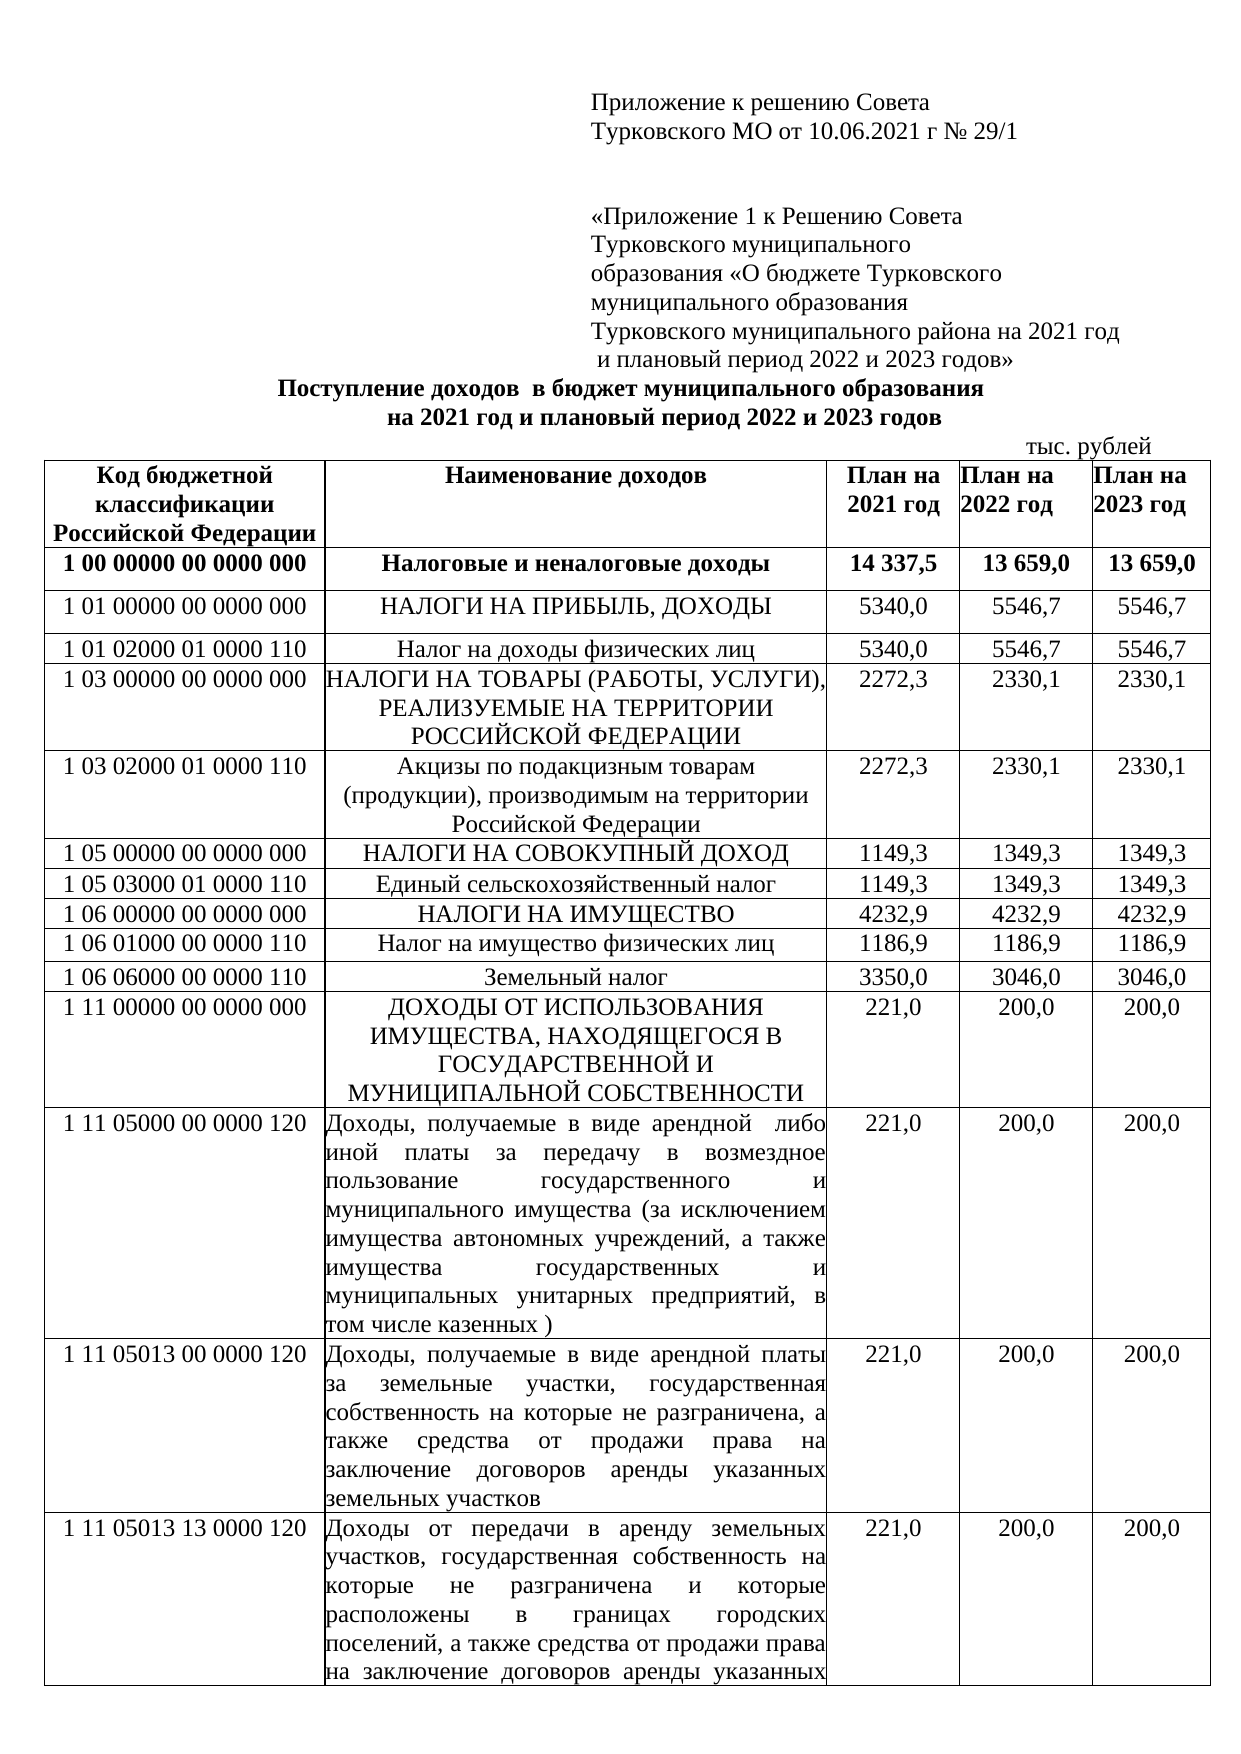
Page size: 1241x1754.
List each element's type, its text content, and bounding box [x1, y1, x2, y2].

table_cell 1 01 02000 01 0000 110 [45, 634, 324, 663]
text Поступление доходов в бюджет муниципального образования [177, 373, 1152, 402]
table_cell Налог на доходы физических лиц [326, 634, 826, 663]
text и плановый период 2022 и 2023 годов» [177, 344, 1152, 373]
table_cell 4232,9 [1093, 899, 1210, 927]
table_cell 3350,0 [827, 962, 959, 991]
table_cell 2272,3 [827, 664, 959, 750]
table_cell 2330,1 [1093, 751, 1210, 837]
table_cell 5546,7 [1093, 591, 1210, 633]
table_cell 3046,0 [1093, 962, 1210, 991]
table_cell Доходы, получаемые в виде арендной либо иной платы за передачу в возмездное пользование государственного и муниципального имущества (за исключением имущества автономных учреждений, а также имущества государственных и муниципальных унитарных предприятий, в том числе казенных ) [326, 1108, 826, 1338]
table_cell 1 05 00000 00 0000 000 [45, 839, 324, 868]
table_cell 1 06 00000 00 0000 000 [45, 899, 324, 927]
table_cell 200,0 [1093, 992, 1210, 1107]
table_cell ДОХОДЫ ОТ ИСПОЛЬЗОВАНИЯ ИМУЩЕСТВА, НАХОДЯЩЕГОСЯ В ГОСУДАРСТВЕННОЙ И МУНИЦИПАЛЬНОЙ СОБСТВЕННОСТИ [326, 992, 826, 1107]
table_header Код бюджетной классификации Российской Федерации [45, 461, 324, 547]
text на 2021 год и плановый период 2022 и 2023 годов [177, 402, 1152, 431]
text Приложение к решению Совета [177, 87, 1152, 116]
text «Приложение 1 к Решению Совета [177, 201, 1152, 230]
table_cell 200,0 [1093, 1339, 1210, 1512]
table_cell 5340,0 [827, 634, 959, 663]
table_cell 2330,1 [960, 751, 1092, 837]
table_cell 200,0 [1093, 1513, 1210, 1685]
table_cell 1 00 00000 00 0000 000 [45, 548, 324, 590]
table_cell Налог на имущество физических лиц [326, 929, 826, 961]
table_cell НАЛОГИ НА СОВОКУПНЫЙ ДОХОД [326, 839, 826, 868]
table_cell 5340,0 [827, 591, 959, 633]
table_cell 14 337,5 [827, 548, 959, 590]
table_cell НАЛОГИ НА ПРИБЫЛЬ, ДОХОДЫ [326, 591, 826, 633]
table_cell 1 01 00000 00 0000 000 [45, 591, 324, 633]
table_cell Земельный налог [326, 962, 826, 991]
table_cell 1186,9 [1093, 929, 1210, 961]
table_header План на 2022 год [960, 461, 1092, 547]
table_cell 5546,7 [960, 591, 1092, 633]
table_cell 1 03 00000 00 0000 000 [45, 664, 324, 750]
table_cell 5546,7 [960, 634, 1092, 663]
table_cell Доходы, получаемые в виде арендной платы за земельные участки, государственная собственность на которые не разграничена, а также средства от продажи права на заключение договоров аренды указанных земельных участков [326, 1339, 826, 1512]
table_cell 1349,3 [960, 869, 1092, 898]
table_cell Акцизы по подакцизным товарам (продукции), производимым на территории Российской Федерации [326, 751, 826, 837]
table_cell 200,0 [1093, 1108, 1210, 1338]
table_cell 1 11 05013 00 0000 120 [45, 1339, 324, 1512]
table_cell 13 659,0 [960, 548, 1092, 590]
table_cell 1349,3 [1093, 839, 1210, 868]
table_header Наименование доходов [326, 461, 826, 547]
text Турковского муниципального района на 2021 год [177, 316, 1152, 344]
table_cell 1 11 00000 00 0000 000 [45, 992, 324, 1107]
table_cell 1349,3 [960, 839, 1092, 868]
table_cell 221,0 [827, 1339, 959, 1512]
table_cell 200,0 [960, 1108, 1092, 1338]
table_cell 2272,3 [827, 751, 959, 837]
text образования «О бюджете Турковского [177, 259, 1152, 287]
text муниципального образования [177, 287, 1152, 316]
table_cell 4232,9 [960, 899, 1092, 927]
table_cell НАЛОГИ НА ИМУЩЕСТВО [326, 899, 826, 927]
table_cell 221,0 [827, 1513, 959, 1685]
table_cell 4232,9 [827, 899, 959, 927]
table_cell 1186,9 [827, 929, 959, 961]
table_cell 1 06 01000 00 0000 110 [45, 929, 324, 961]
table_cell 221,0 [827, 1108, 959, 1338]
table_cell НАЛОГИ НА ТОВАРЫ (РАБОТЫ, УСЛУГИ), РЕАЛИЗУЕМЫЕ НА ТЕРРИТОРИИ РОССИЙСКОЙ ФЕДЕРАЦИИ [326, 664, 826, 750]
table_cell 200,0 [960, 1339, 1092, 1512]
table_cell 221,0 [827, 992, 959, 1107]
table_cell 200,0 [960, 992, 1092, 1107]
table_cell Налоговые и неналоговые доходы [326, 548, 826, 590]
table_cell 2330,1 [1093, 664, 1210, 750]
table_cell 1 11 05000 00 0000 120 [45, 1108, 324, 1338]
text Турковского муниципального [177, 230, 1152, 259]
table_cell 1149,3 [827, 839, 959, 868]
table_cell 2330,1 [960, 664, 1092, 750]
text тыс. рублей [177, 431, 1152, 459]
table_cell 5546,7 [1093, 634, 1210, 663]
table_cell Единый сельскохозяйственный налог [326, 869, 826, 898]
table_cell 13 659,0 [1093, 548, 1210, 590]
table_cell 1149,3 [827, 869, 959, 898]
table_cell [45, 1513, 324, 1685]
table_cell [326, 1513, 826, 1685]
table_cell 200,0 [960, 1513, 1092, 1685]
text Турковского МО от 10.06.2021 г № 29/1 [177, 116, 1152, 144]
table_header План на 2023 год [1093, 461, 1210, 547]
table_cell 1 03 02000 01 0000 110 [45, 751, 324, 837]
table_cell 3046,0 [960, 962, 1092, 991]
table_cell 1349,3 [1093, 869, 1210, 898]
table_cell 1 06 06000 00 0000 110 [45, 962, 324, 991]
table_header План на 2021 год [827, 461, 959, 547]
table_cell 1186,9 [960, 929, 1092, 961]
table_cell 1 05 03000 01 0000 110 [45, 869, 324, 898]
